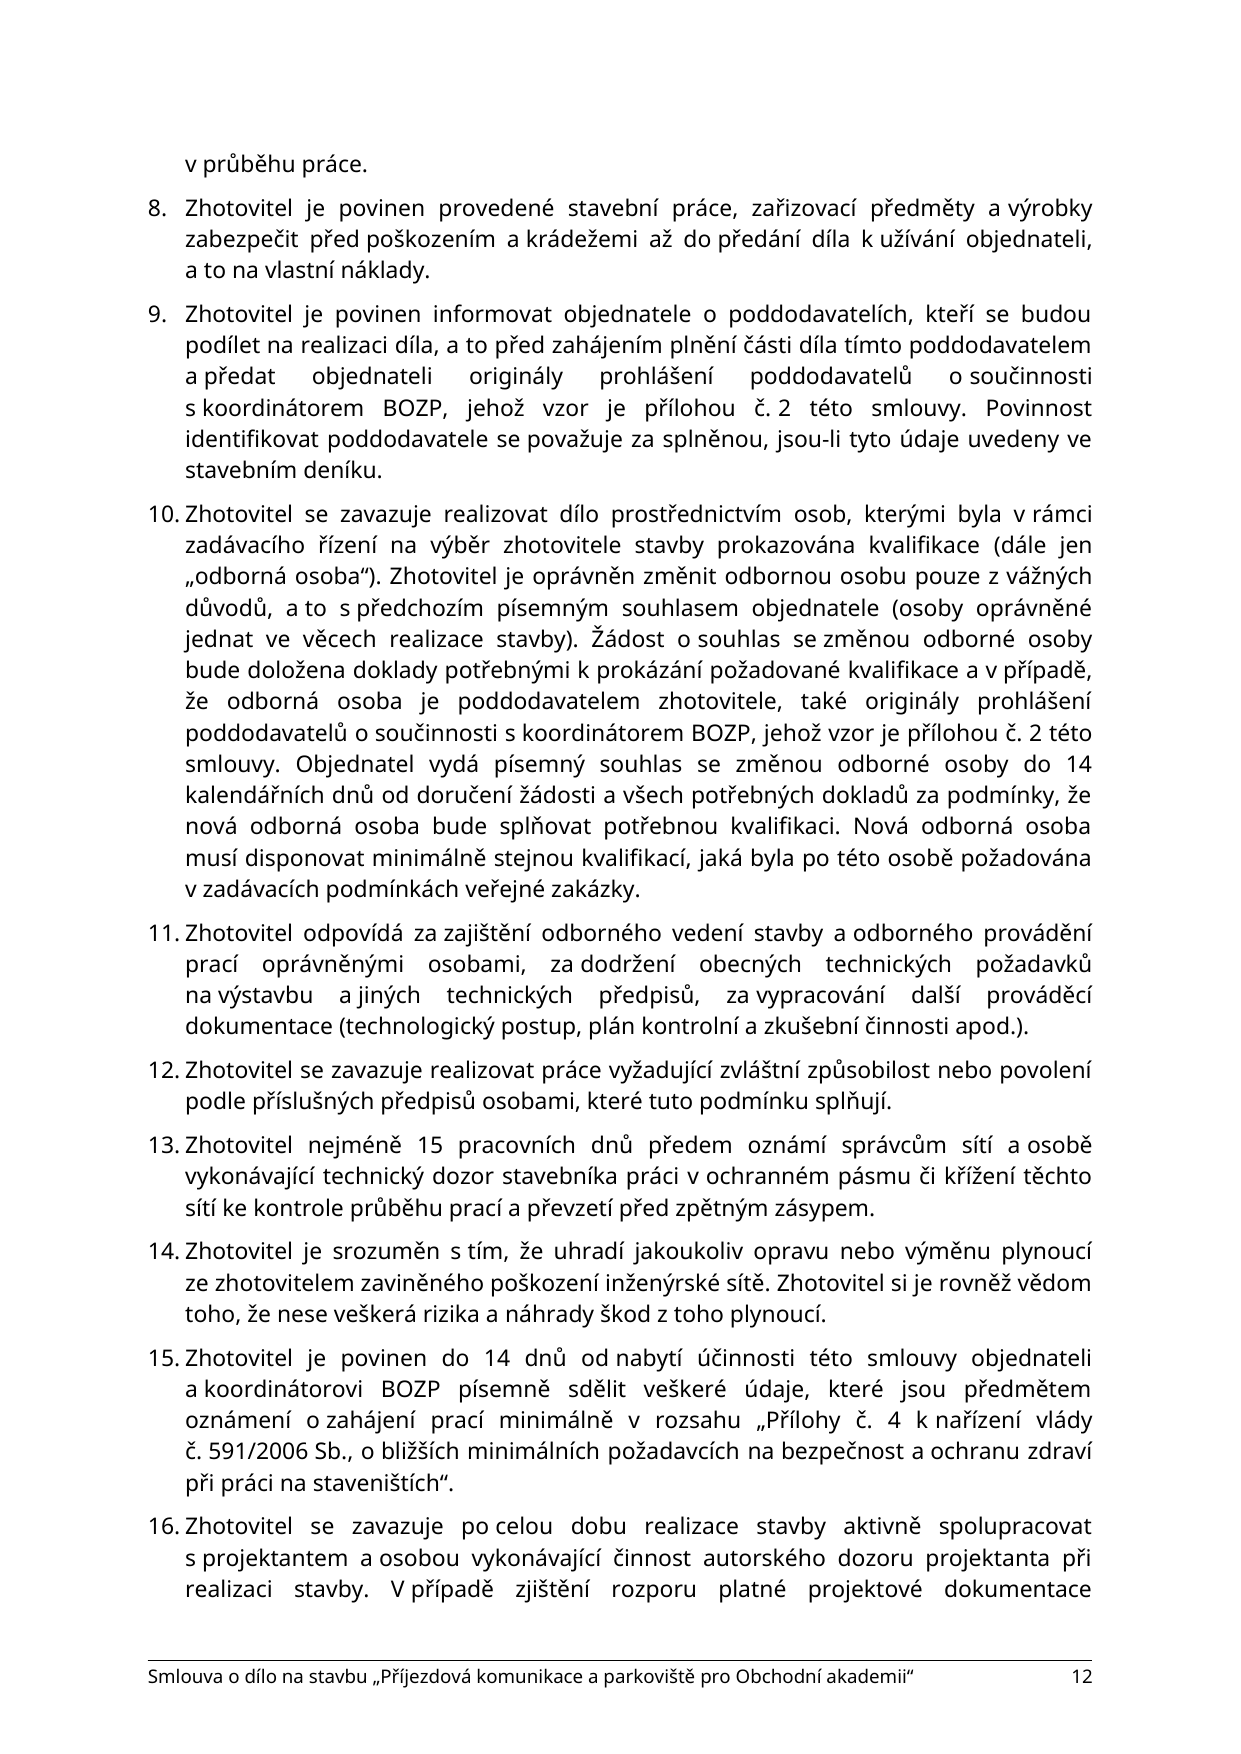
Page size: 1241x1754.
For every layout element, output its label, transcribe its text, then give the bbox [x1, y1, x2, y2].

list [148, 1510, 1092, 1604]
list Zhotovitel se zavazuje realizovat dílo prostřednictvím osob, kterými byla v rámci zadávacího řízení na výběr zhotovitele stavby prokazována kvalifikace (dále jen „odborná osoba“). Zhotovitel je oprávněn změnit odbornou osobu pouze z vážných důvodů, a to s předchozím písemným souhlasem objednatele (osoby oprávněné jednat ve věcech realizace stavby). Žádost o souhlas se změnou odborné osoby bude doložena doklady potřebnými k prokázání požadované kvalifikace a v případě, že odborná osoba je poddodavatelem zhotovitele, také originály prohlášení poddodavatelů o součinnosti s koordinátorem BOZP, jehož vzor je přílohou č. 2 této smlouvy. Objednatel vydá písemný souhlas se změnou odborné osoby do 14 kalendářních dnů od doručení žádosti a všech potřebných dokladů za podmínky, že nová odborná osoba bude splňovat potřebnou kvalifikaci. Nová odborná osoba musí disponovat minimálně stejnou kvalifikací, jaká byla po této osobě požadována v zadávacích podmínkách veřejné zakázky. [148, 498, 1092, 904]
list Zhotovitel je povinen provedené stavební práce, zařizovací předměty a výrobky zabezpečit před poškozením a krádežemi až do předání díla k užívání objednateli, a to na vlastní náklady. [148, 191, 1092, 285]
list Zhotovitel je povinen do 14 dnů od nabytí účinnosti této smlouvy objednateli a koordinátorovi BOZP písemně sdělit veškeré údaje, které jsou předmětem oznámení o zahájení prací minimálně v rozsahu „Přílohy č. 4 k nařízení vlády č. 591/2006 Sb., o bližších minimálních požadavcích na bezpečnost a ochranu zdraví při práci na staveništích“. [148, 1341, 1092, 1498]
list Zhotovitel je povinen informovat objednatele o poddodavatelích, kteří se budou podílet na realizaci díla, a to před zahájením plnění části díla tímto poddodavatelem a předat objednateli originály prohlášení poddodavatelů o součinnosti s koordinátorem BOZP, jehož vzor je přílohou č. 2 této smlouvy. Povinnost identifikovat poddodavatele se považuje za splněnou, jsou-li tyto údaje uvedeny ve stavebním deníku. [148, 298, 1092, 485]
list Zhotovitel nejméně 15 pracovních dnů předem oznámí správcům sítí a osobě vykonávající technický dozor stavebníka práci v ochranném pásmu či křížení těchto sítí ke kontrole průběhu prací a převzetí před zpětným zásypem. [148, 1129, 1092, 1223]
list Zhotovitel odpovídá za zajištění odborného vedení stavby a odborného provádění prací oprávněnými osobami, za dodržení obecných technických požadavků na výstavbu a jiných technických předpisů, za vypracování další prováděcí dokumentace (technologický postup, plán kontrolní a zkušební činnosti apod.). [148, 916, 1092, 1041]
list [148, 148, 1092, 179]
list Zhotovitel je srozuměn s tím, že uhradí jakoukoliv opravu nebo výměnu plynoucí ze zhotovitelem zaviněného poškození inženýrské sítě. Zhotovitel si je rovněž vědom toho, že nese veškerá rizika a náhrady škod z toho plynoucí. [148, 1235, 1092, 1329]
list Zhotovitel se zavazuje realizovat práce vyžadující zvláštní způsobilost nebo povolení podle příslušných předpisů osobami, které tuto podmínku splňují. [148, 1054, 1092, 1116]
